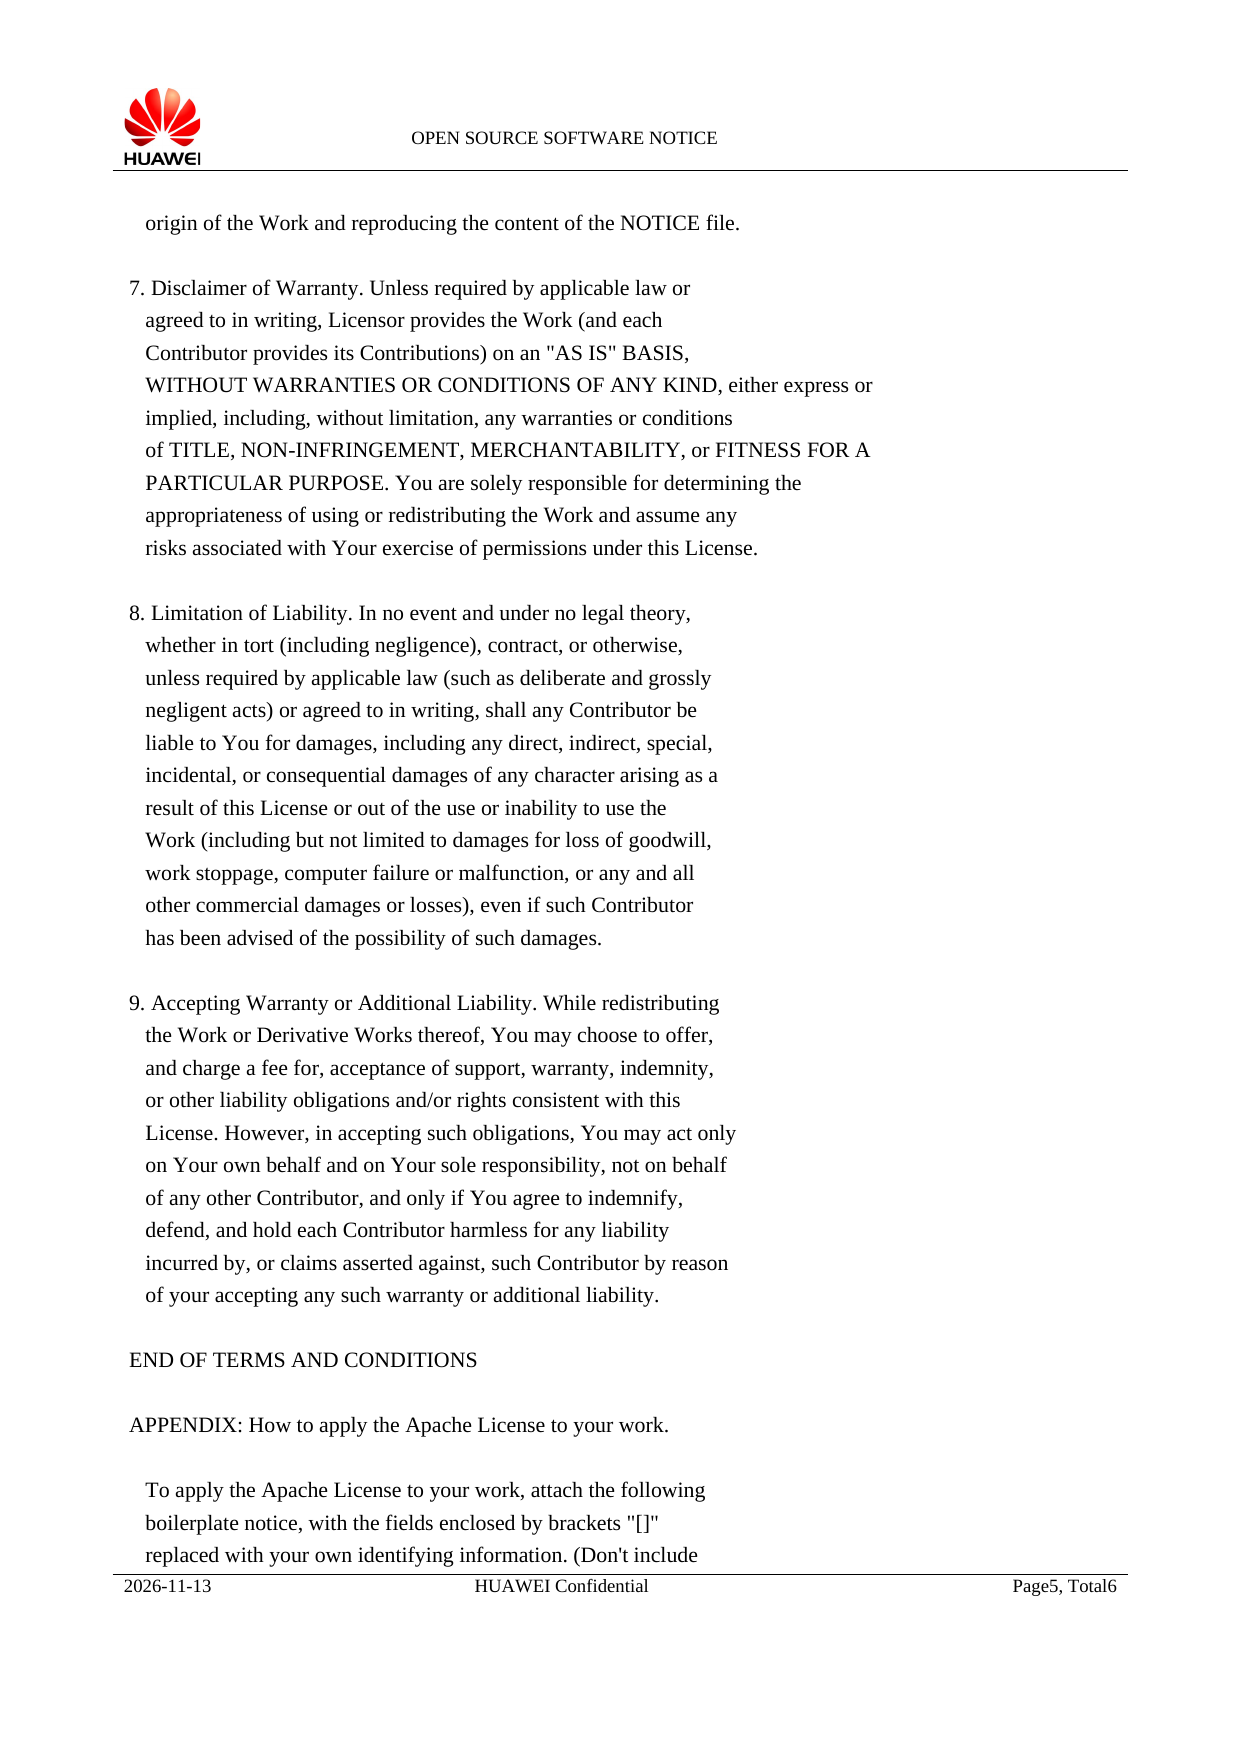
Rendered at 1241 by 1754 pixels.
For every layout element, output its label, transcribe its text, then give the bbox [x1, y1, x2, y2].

picture [124, 88, 201, 165]
